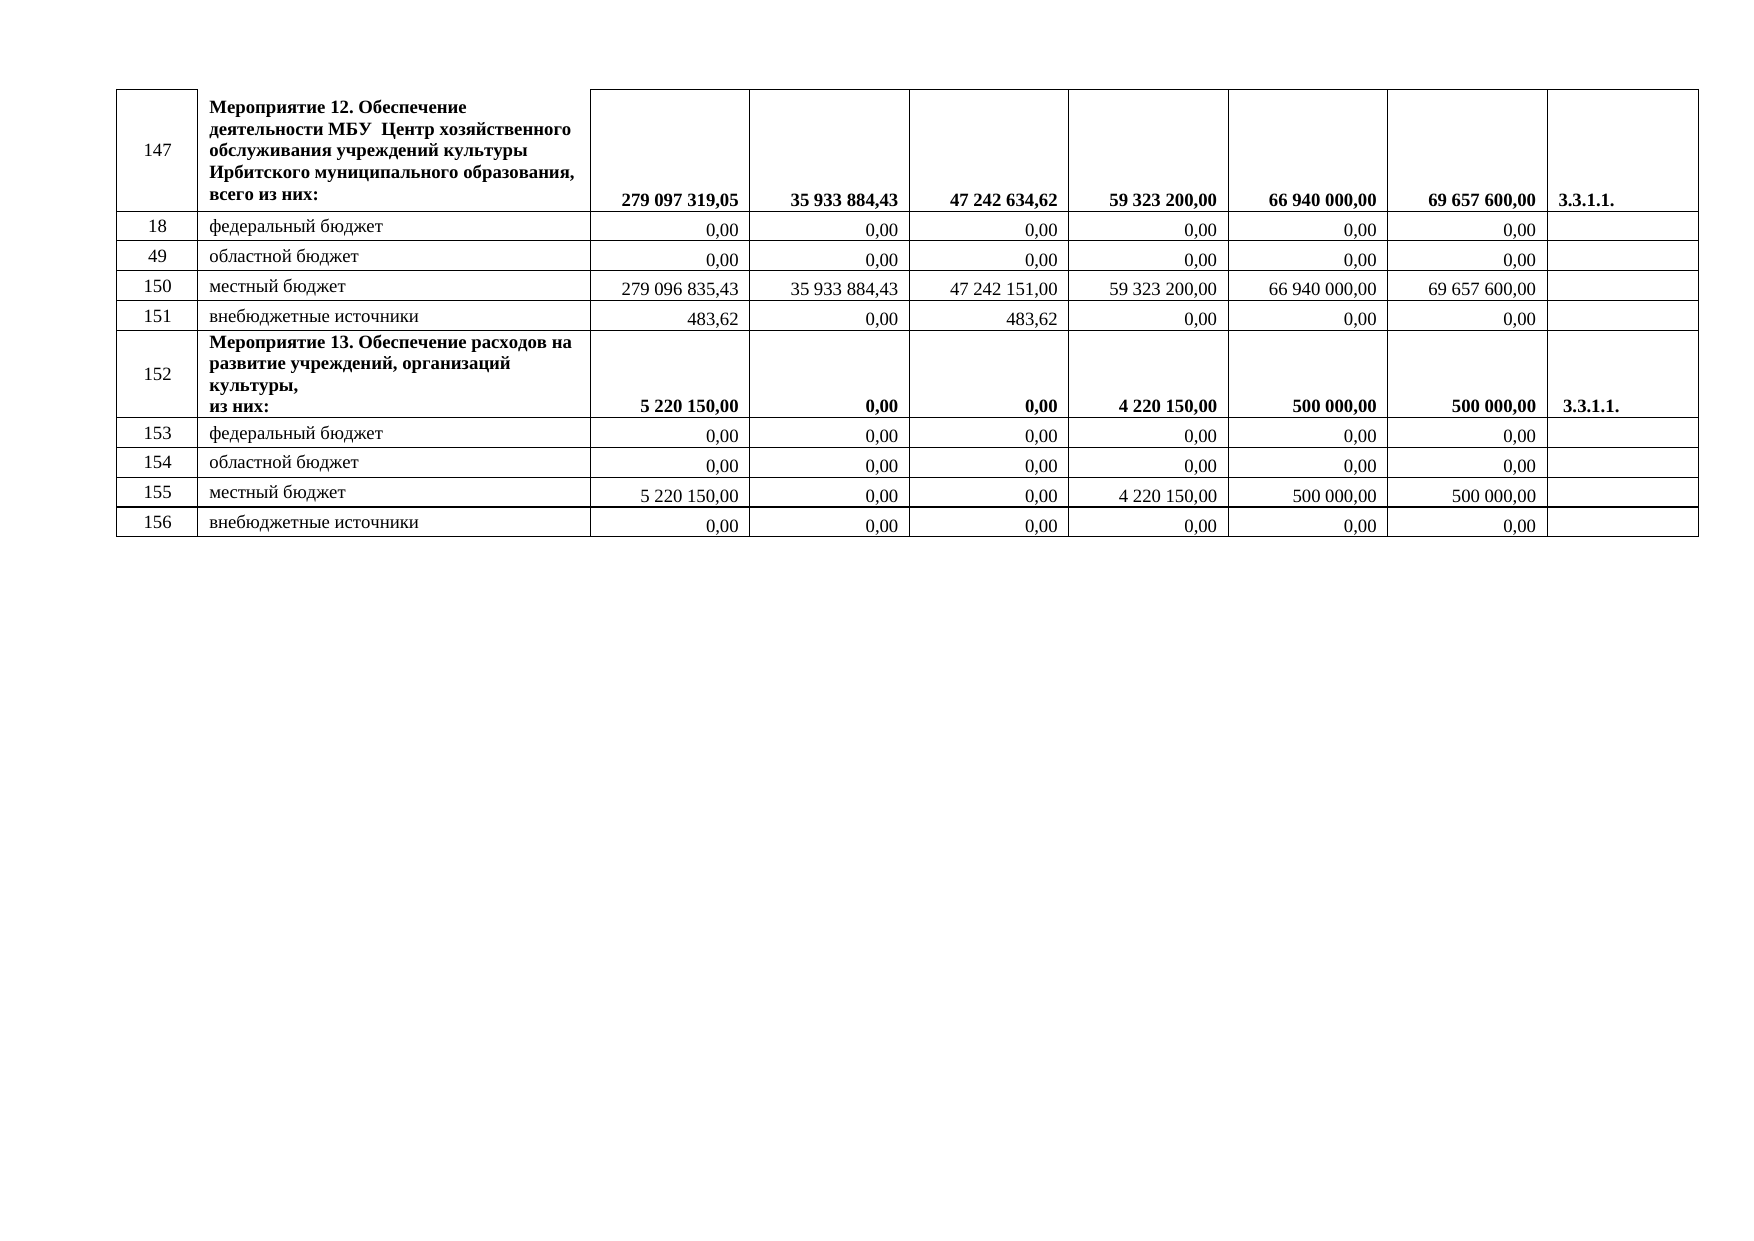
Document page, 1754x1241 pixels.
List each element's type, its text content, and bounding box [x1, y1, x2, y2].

table_cell 483,62 [910, 301, 1068, 330]
table_cell областной бюджет [198, 448, 590, 477]
table_cell 0,00 [750, 478, 909, 506]
table_cell 0,00 [1069, 212, 1228, 240]
table_cell [1548, 448, 1698, 477]
table_cell 66 940 000,00 [1229, 271, 1387, 300]
table_cell местный бюджет [198, 478, 590, 506]
table_cell 0,00 [1388, 212, 1547, 240]
table_cell [1548, 212, 1698, 240]
table_cell 0,00 [910, 212, 1068, 240]
table_cell 35 933 884,43 [750, 271, 909, 300]
table_cell Мероприятие 12. Обеспечение деятельности МБУ Центр хозяйственного обслуживания учреждений культуры Ирбитского муниципального образования, всего из них: [198, 89, 590, 211]
table_cell 0,00 [910, 331, 1068, 417]
table_cell 0,00 [1229, 212, 1387, 240]
table_cell 483,62 [591, 301, 749, 330]
table_cell 0,00 [750, 241, 909, 270]
table_cell [1548, 241, 1698, 270]
table_cell 0,00 [1388, 241, 1547, 270]
table_cell [1548, 418, 1698, 447]
table_cell 35 933 884,43 [750, 90, 909, 211]
table_cell 47 242 151,00 [910, 271, 1068, 300]
table_cell 0,00 [1069, 448, 1228, 477]
table_cell 155 [117, 478, 197, 506]
table_cell 0,00 [1069, 508, 1228, 536]
table_cell 0,00 [1229, 301, 1387, 330]
table_cell 279 097 319,05 [591, 90, 749, 211]
table_cell 500 000,00 [1388, 478, 1547, 506]
table_cell 0,00 [1069, 241, 1228, 270]
table_cell 59 323 200,00 [1069, 90, 1228, 211]
table_cell 0,00 [1069, 418, 1228, 447]
table_cell 0,00 [1229, 418, 1387, 447]
table_cell 0,00 [1388, 448, 1547, 477]
table_cell 0,00 [910, 508, 1068, 536]
table_cell федеральный бюджет [198, 212, 590, 240]
table_cell федеральный бюджет [198, 418, 590, 447]
table_cell 0,00 [591, 212, 749, 240]
table_cell 0,00 [1388, 418, 1547, 447]
table_cell внебюджетные источники [198, 508, 590, 536]
table_cell внебюджетные источники [198, 301, 590, 330]
table_cell 5 220 150,00 [591, 478, 749, 506]
table_cell 0,00 [750, 212, 909, 240]
table_cell 5 220 150,00 [591, 331, 749, 417]
table_cell 4 220 150,00 [1069, 331, 1228, 417]
table_cell 18 [117, 212, 197, 240]
table_cell [1548, 508, 1698, 536]
table_cell 4 220 150,00 [1069, 478, 1228, 506]
table_cell 0,00 [591, 508, 749, 536]
table_cell 0,00 [591, 418, 749, 447]
table_cell 0,00 [750, 418, 909, 447]
table_cell 0,00 [1229, 508, 1387, 536]
table_cell 0,00 [910, 418, 1068, 447]
table_cell 69 657 600,00 [1388, 271, 1547, 300]
table_cell 3.3.1.1. [1548, 90, 1698, 211]
table_cell 0,00 [910, 448, 1068, 477]
table_cell 500 000,00 [1388, 331, 1547, 417]
table_cell 500 000,00 [1229, 478, 1387, 506]
table_cell 0,00 [1388, 301, 1547, 330]
table_cell 156 [117, 508, 197, 536]
table_cell [1548, 478, 1698, 506]
table_cell 151 [117, 301, 197, 330]
table_cell 0,00 [1069, 301, 1228, 330]
table_cell 0,00 [750, 301, 909, 330]
table_cell 0,00 [910, 478, 1068, 506]
table_cell 153 [117, 418, 197, 447]
table_cell [1548, 271, 1698, 300]
table_cell 0,00 [1388, 508, 1547, 536]
table_cell [1548, 301, 1698, 330]
table_cell 0,00 [1229, 448, 1387, 477]
table_cell 147 [117, 90, 197, 211]
table_cell 0,00 [750, 508, 909, 536]
table_cell местный бюджет [198, 271, 590, 300]
table_cell 49 [117, 241, 197, 270]
table_cell 0,00 [591, 241, 749, 270]
table_cell 0,00 [591, 448, 749, 477]
table_cell 69 657 600,00 [1388, 90, 1547, 211]
table_cell 0,00 [750, 448, 909, 477]
table_cell 59 323 200,00 [1069, 271, 1228, 300]
table_cell 3.3.1.1. [1548, 331, 1698, 417]
table_cell 0,00 [750, 331, 909, 417]
table_cell 0,00 [1229, 241, 1387, 270]
table_cell 152 [117, 331, 197, 417]
table_cell 279 096 835,43 [591, 271, 749, 300]
table_cell 66 940 000,00 [1229, 90, 1387, 211]
table_cell областной бюджет [198, 241, 590, 270]
table_cell 500 000,00 [1229, 331, 1387, 417]
table_cell 0,00 [910, 241, 1068, 270]
table_cell 150 [117, 271, 197, 300]
table_cell Мероприятие 13. Обеспечение расходов на развитие учреждений, организаций культуры, из них: [198, 331, 590, 417]
table_cell 47 242 634,62 [910, 90, 1068, 211]
table_cell 154 [117, 448, 197, 477]
